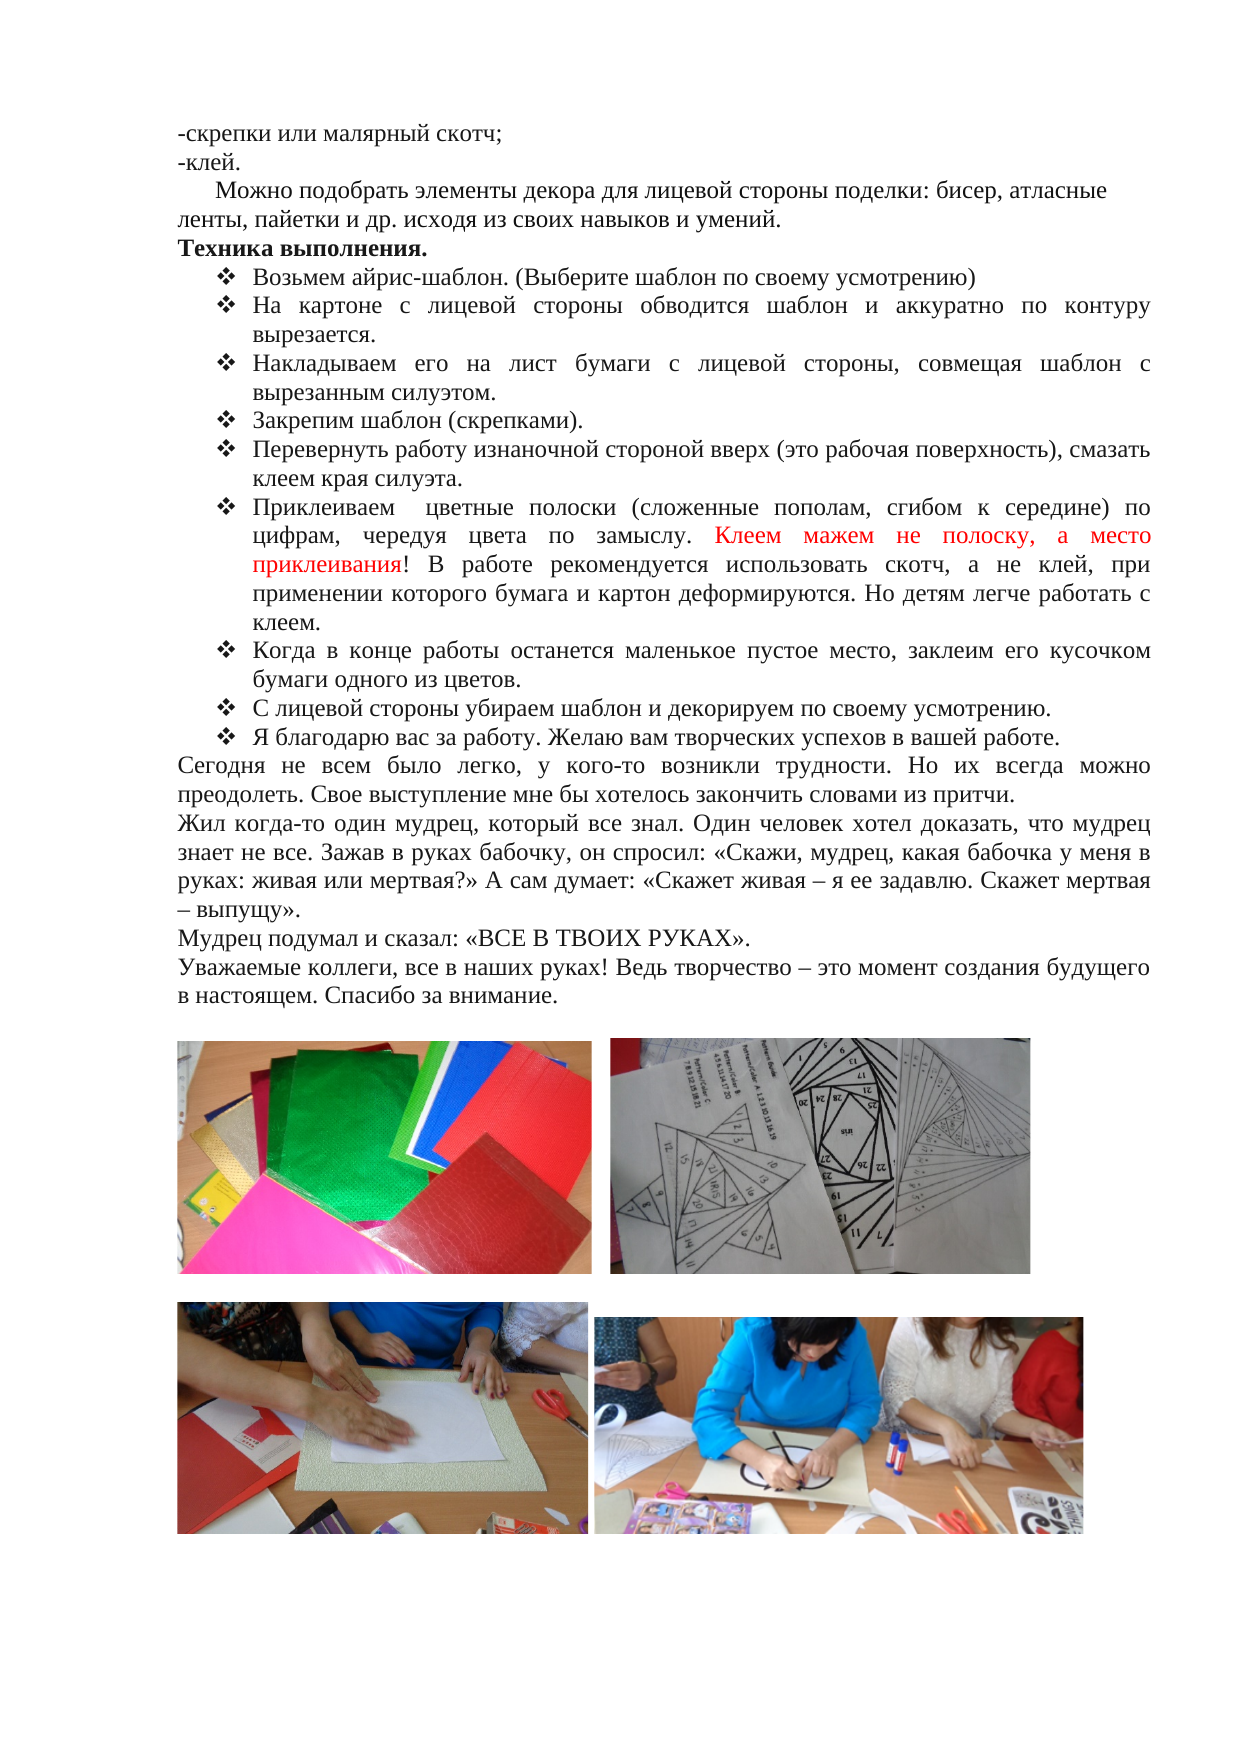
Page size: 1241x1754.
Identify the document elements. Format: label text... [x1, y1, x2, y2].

text Сегодня не всем было легко, у кого-то возникли трудности. Но их всегда можно преодолеть. Свое выступление мне бы хотелось закончить словами из притчи. [177, 751, 1152, 808]
picture [594, 1317, 1084, 1534]
text Мудрец подумал и сказал: «ВСЕ В ТВОИХ РУКАХ». [177, 923, 1152, 952]
list Перевернуть работу изнаночной стороной вверх (это рабочая поверхность), смазать клеем края силуэта. [215, 434, 1152, 492]
list Когда в конце работы останется маленькое пустое место, заклеим его кусочком бумаги одного из цветов. [215, 636, 1152, 693]
list Закрепим шаблон (скрепками). [215, 406, 1152, 434]
picture [610, 1038, 1031, 1274]
list Возьмем айрис-шаблон. (Выберите шаблон по своему усмотрению) [215, 262, 1152, 291]
list На картоне с лицевой стороны обводится шаблон и аккуратно по контуру вырезается. [215, 291, 1152, 348]
list Накладываем его на лист бумаги с лицевой стороны, совмещая шаблон с вырезанным силуэтом. [215, 348, 1152, 406]
picture [177, 1302, 589, 1534]
text Уважаемые коллеги, все в наших руках! Ведь творчество – это момент создания будущего в настоящем. Спасибо за внимание. [177, 952, 1152, 1009]
list Я благодарю вас за работу. Желаю вам творческих успехов в вашей работе. [215, 722, 1152, 751]
text Техника выполнения. [177, 233, 1152, 262]
text Можно подобрать элементы декора для лицевой стороны поделки: бисер, атласные ленты, пайетки и др. исходя из своих навыков и умений. [177, 176, 1152, 233]
text -скрепки или малярный скотч; [177, 118, 1152, 147]
list Приклеиваем цветные полоски (сложенные пополам, сгибом к середине) по цифрам, чередуя цвета по замыслу. Клеем мажем не полоску, а место приклеивания! В работе рекомендуется использовать скотч, а не клей, при применении которого бумага и картон деформируются. Но детям легче работать с клеем. [215, 492, 1152, 636]
list С лицевой стороны убираем шаблон и декорируем по своему усмотрению. [215, 693, 1152, 722]
text -клей. [177, 147, 1152, 176]
text Жил когда-то один мудрец, который все знал. Один человек хотел доказать, что мудрец знает не все. Зажав в руках бабочку, он спросил: «Скажи, мудрец, какая бабочка у меня в руках: живая или мертвая?» А сам думает: «Скажет живая – я ее задавлю. Скажет мертвая – выпущу». [177, 808, 1152, 923]
picture [177, 1041, 592, 1274]
